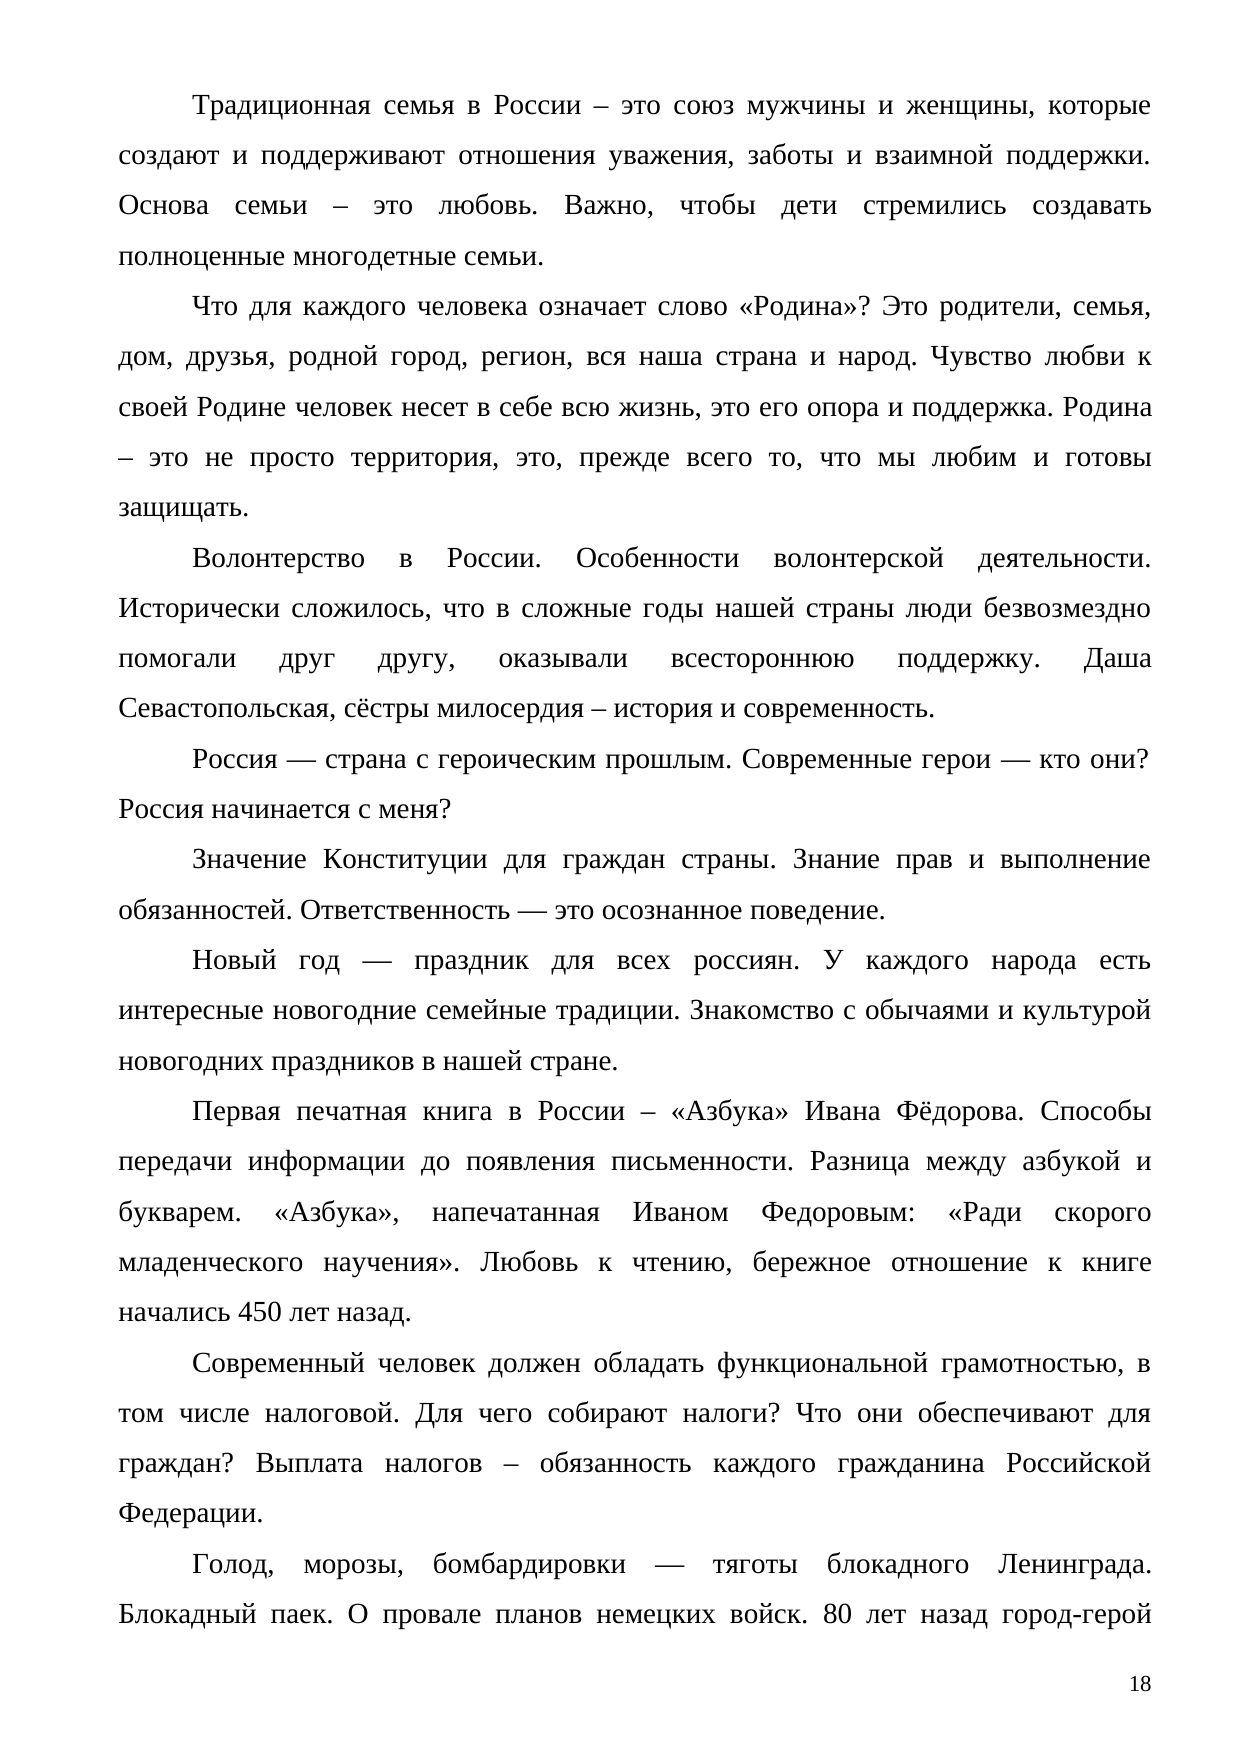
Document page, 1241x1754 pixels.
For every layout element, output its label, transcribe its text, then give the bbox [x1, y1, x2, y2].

text Россия начинается с меня? [118, 791, 1165, 825]
text Современный человек должен обладать функциональной грамотностью, в том числе налоговой. Для чего собирают налоги? Что они обеспечивают для граждан? Выплата налогов – обязанность каждого гражданина Российской Федерации. [118, 1345, 1152, 1529]
text Россия — страна с героическим прошлым. Современные герои — кто они? [192, 741, 1165, 774]
text Традиционная семья в России – это союз мужчины и женщины, которые создают и поддерживают отношения уважения, заботы и взаимной поддержки. Основа семьи – это любовь. Важно, чтобы дети стремились создавать полноценные многодетные семьи. [118, 87, 1152, 271]
text Значение Конституции для граждан страны. Знание прав и выполнение обязанностей. Ответственность — это осознанное поведение. [118, 842, 1151, 925]
text Новый год — праздник для всех россиян. У каждого народа есть интересные новогодние семейные традиции. Знакомство с обычаями и культурой новогодних праздников в нашей стране. [118, 942, 1152, 1076]
text Волонтерство в России. Особенности волонтерской деятельности. Исторически сложилось, что в сложные годы нашей страны люди безвозмездно помогали друг другу, оказывали всестороннюю поддержку. Даша Севастопольская, сёстры милосердия – история и современность. [118, 540, 1152, 724]
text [118, 1546, 1152, 1630]
text Что для каждого человека означает слово «Родина»? Это родители, семья, дом, друзья, родной город, регион, вся наша страна и народ. Чувство любви к своей Родине человек несет в себе всю жизнь, это его опора и поддержка. Родина – это не просто территория, это, прежде всего то, что мы любим и готовы защищать. [118, 288, 1152, 523]
text Первая печатная книга в России – «Азбука» Ивана Фёдорова. Способы передачи информации до появления письменности. Разница между азбукой и букварем. «Азбука», напечатанная Иваном Федоровым: «Ради скорого младенческого научения». Любовь к чтению, бережное отношение к книге начались 450 лет назад. [118, 1093, 1152, 1328]
